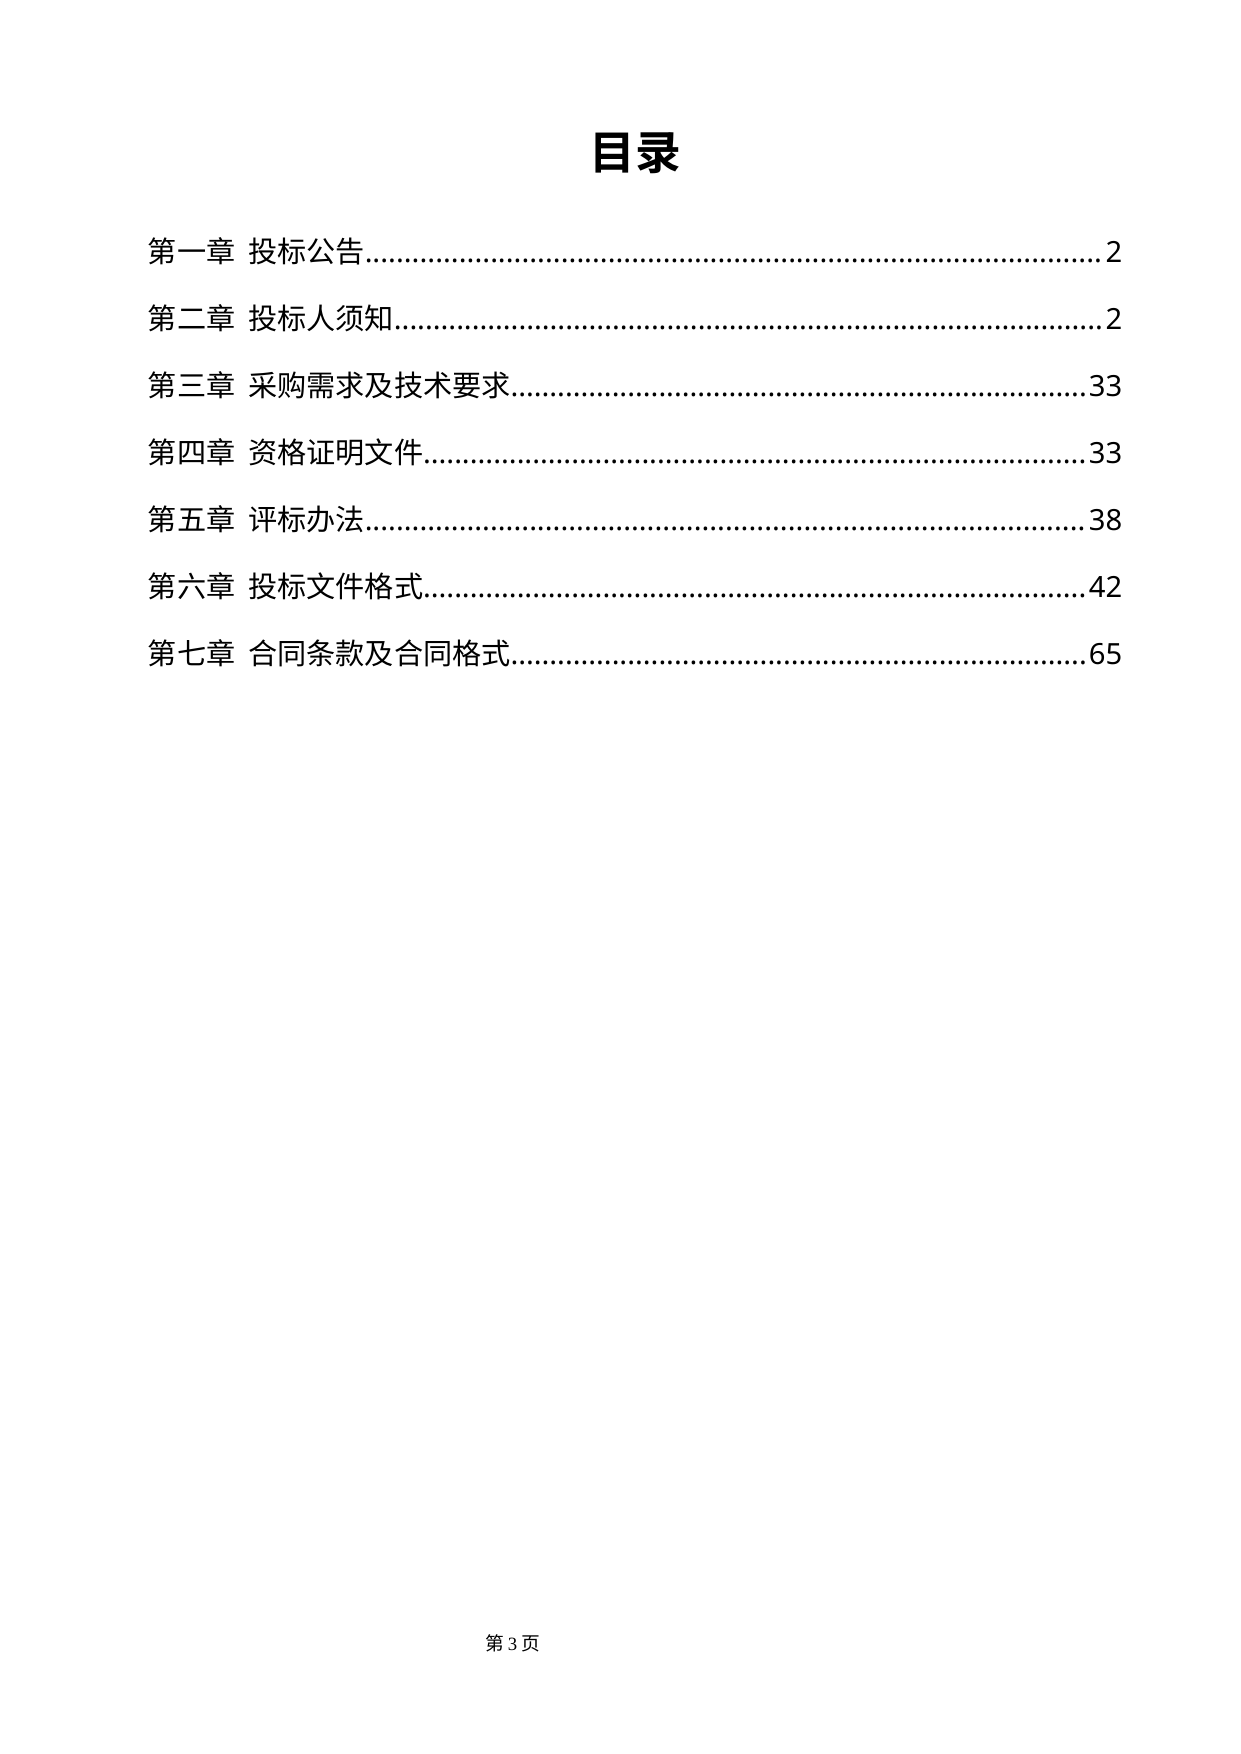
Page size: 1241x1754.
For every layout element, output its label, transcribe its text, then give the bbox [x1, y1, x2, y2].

text 第五章 评标办法 38 [148, 484, 1122, 552]
text 第四章 资格证明文件 33 [148, 417, 1122, 484]
text 第一章 投标公告 2 [148, 216, 1122, 283]
subtitle 目录 [148, 116, 1122, 183]
text 第二章 投标人须知 2 [148, 283, 1122, 350]
text 第三章 采购需求及技术要求 33 [148, 350, 1122, 417]
text 第六章 投标文件格式 42 [148, 552, 1122, 619]
text 第七章 合同条款及合同格式 65 [148, 619, 1122, 686]
